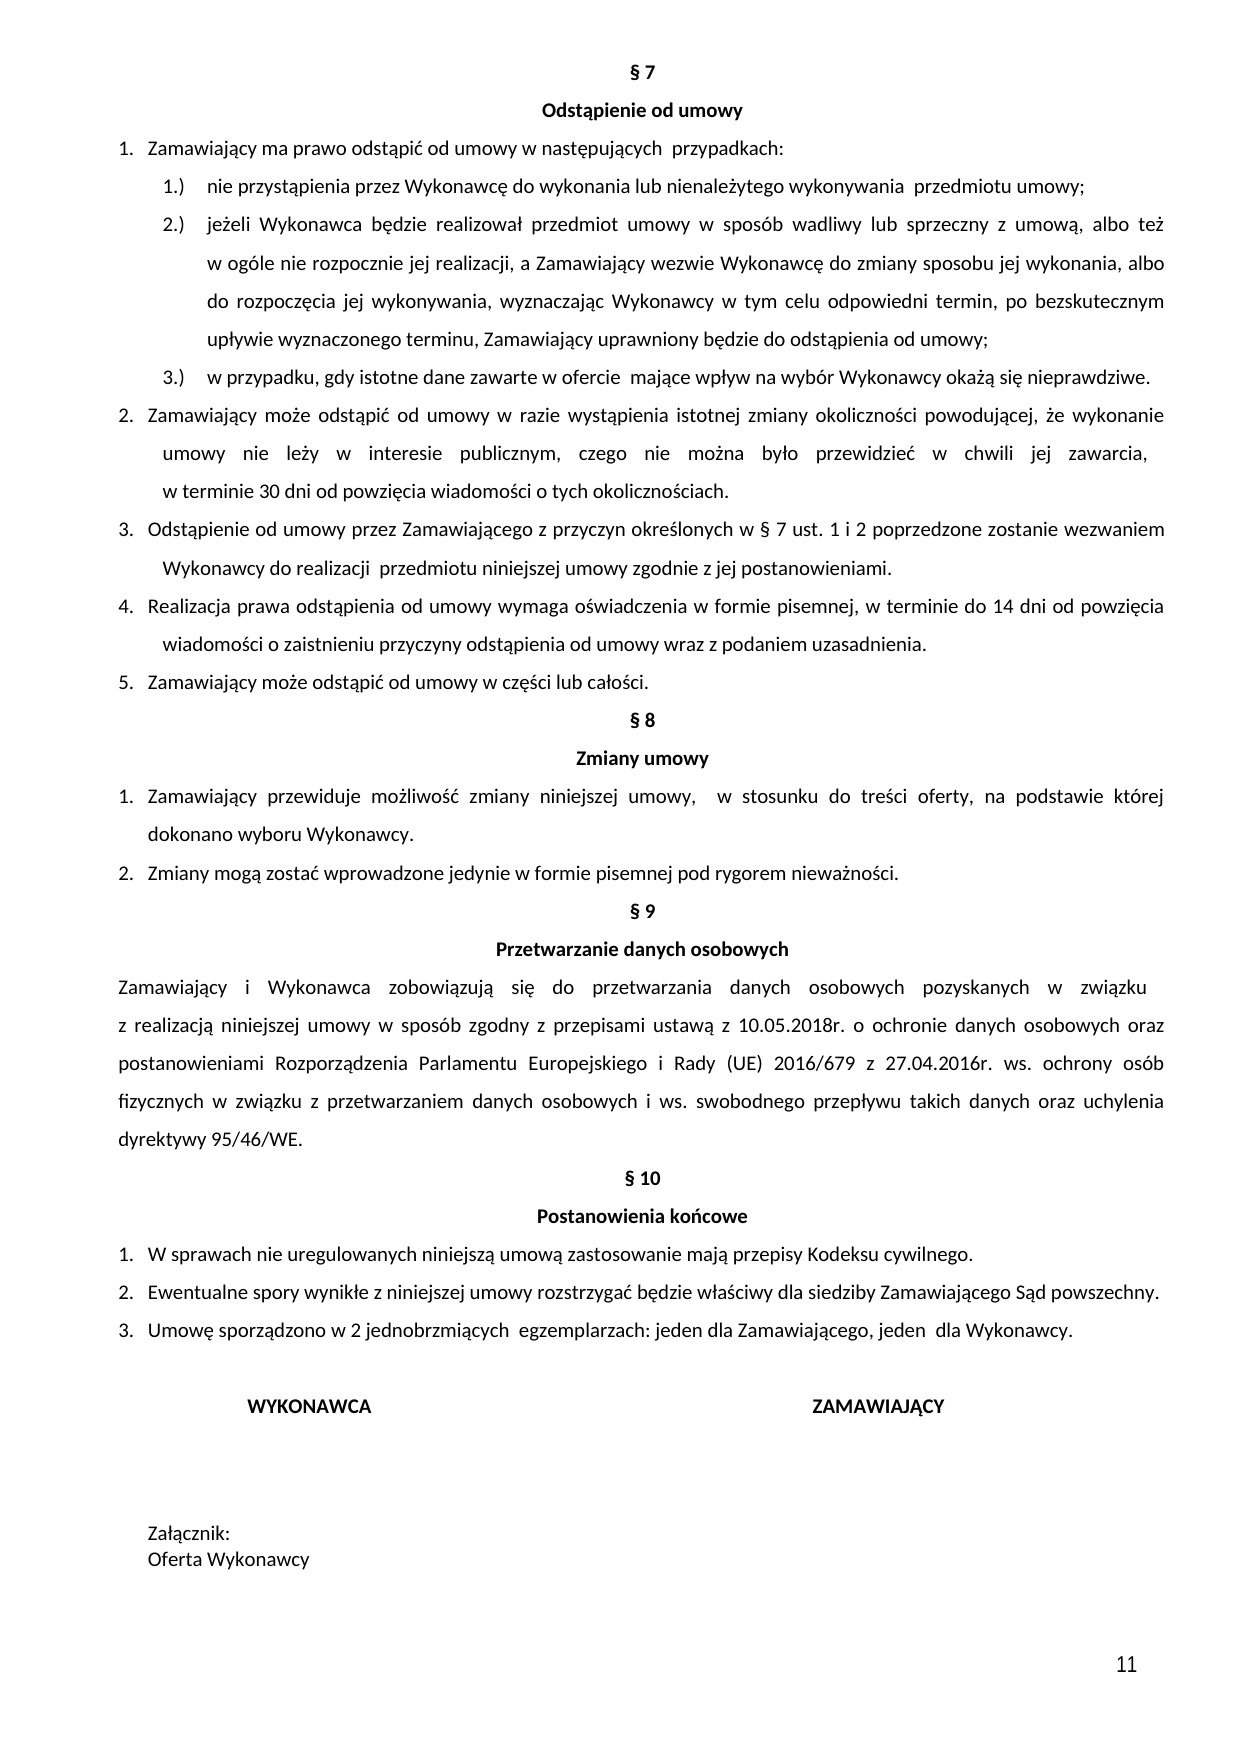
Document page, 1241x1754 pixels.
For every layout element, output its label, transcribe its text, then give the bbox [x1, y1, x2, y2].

subtitle § 8 [118, 707, 1167, 733]
list Zamawiający może odstąpić od umowy w razie wystąpienia istotnej zmiany okoliczności powodującej, że wykonanie umowy nie leży w interesie publicznym, czego nie można było przewidzieć w chwili jej zawarcia, w terminie 30 dni od powzięcia wiadomości o tych okolicznościach. [118, 402, 1167, 504]
subtitle Zmiany umowy [118, 745, 1167, 771]
subtitle § 7 [118, 59, 1167, 84]
list W sprawach nie uregulowanych niniejszą umową zastosowanie mają przepisy Kodeksu cywilnego. [118, 1241, 1167, 1266]
subtitle Zamawiający przewiduje możliwość zmiany niniejszej umowy, w stosunku do treści oferty, na podstawie której dokonano wyboru Wykonawcy. [118, 783, 1167, 847]
list Ewentualne spory wynikłe z niniejszej umowy rozstrzygać będzie właściwy dla siedziby Zamawiającego Sąd powszechny. [118, 1279, 1167, 1304]
list Umowę sporządzono w 2 jednobrzmiących egzemplarzach: jeden dla Zamawiającego, jeden dla Wykonawcy. [118, 1317, 1167, 1343]
text Oferta Wykonawcy [148, 1546, 1167, 1571]
list nie przystąpienia przez Wykonawcę do wykonania lub nienależytego wykonywania przedmiotu umowy; [162, 173, 1167, 199]
text Postanowienia końcowe [118, 1203, 1167, 1228]
text Przetwarzanie danych osobowych [118, 936, 1167, 961]
text § 9 [118, 898, 1167, 923]
list Realizacja prawa odstąpienia od umowy wymaga oświadczenia w formie pisemnej, w terminie do 14 dni od powzięcia wiadomości o zaistnieniu przyczyny odstąpienia od umowy wraz z podaniem uzasadnienia. [118, 593, 1167, 656]
list Zamawiający ma prawo odstąpić od umowy w następujących przypadkach: [118, 135, 1167, 161]
text Zamawiający i Wykonawca zobowiązują się do przetwarzania danych osobowych pozyskanych w związku z realizacją niniejszej umowy w sposób zgodny z przepisami ustawą z 10.05.2018r. o ochronie danych osobowych oraz postanowieniami Rozporządzenia Parlamentu Europejskiego i Rady (UE) 2016/679 z 27.04.2016r. ws. ochrony osób fizycznych w związku z przetwarzaniem danych osobowych i ws. swobodnego przepływu takich danych oraz uchylenia dyrektywy 95/46/WE. [118, 974, 1167, 1152]
subtitle Zmiany mogą zostać wprowadzone jedynie w formie pisemnej pod rygorem nieważności. [118, 860, 1167, 885]
list Odstąpienie od umowy przez Zamawiającego z przyczyn określonych w § 7 ust. 1 i 2 poprzedzone zostanie wezwaniem Wykonawcy do realizacji przedmiotu niniejszej umowy zgodnie z jej postanowieniami. [118, 517, 1167, 580]
text Załącznik: [148, 1521, 1167, 1546]
subtitle Odstąpienie od umowy [118, 97, 1167, 123]
list jeżeli Wykonawca będzie realizował przedmiot umowy w sposób wadliwy lub sprzeczny z umową, albo też w ogóle nie rozpocznie jej realizacji, a Zamawiający wezwie Wykonawcę do zmiany sposobu jej wykonania, albo do rozpoczęcia jej wykonywania, wyznaczając Wykonawcy w tym celu odpowiedni termin, po bezskutecznym upływie wyznaczonego terminu, Zamawiający uprawniony będzie do odstąpienia od umowy; [162, 212, 1167, 351]
list Zamawiający może odstąpić od umowy w części lub całości. [118, 669, 1167, 694]
text WYKONAWCA ZAMAWIAJĄCY [149, 1393, 1167, 1419]
text § 10 [118, 1165, 1167, 1190]
list w przypadku, gdy istotne dane zawarte w ofercie mające wpływ na wybór Wykonawcy okażą się nieprawdziwe. [162, 364, 1167, 389]
